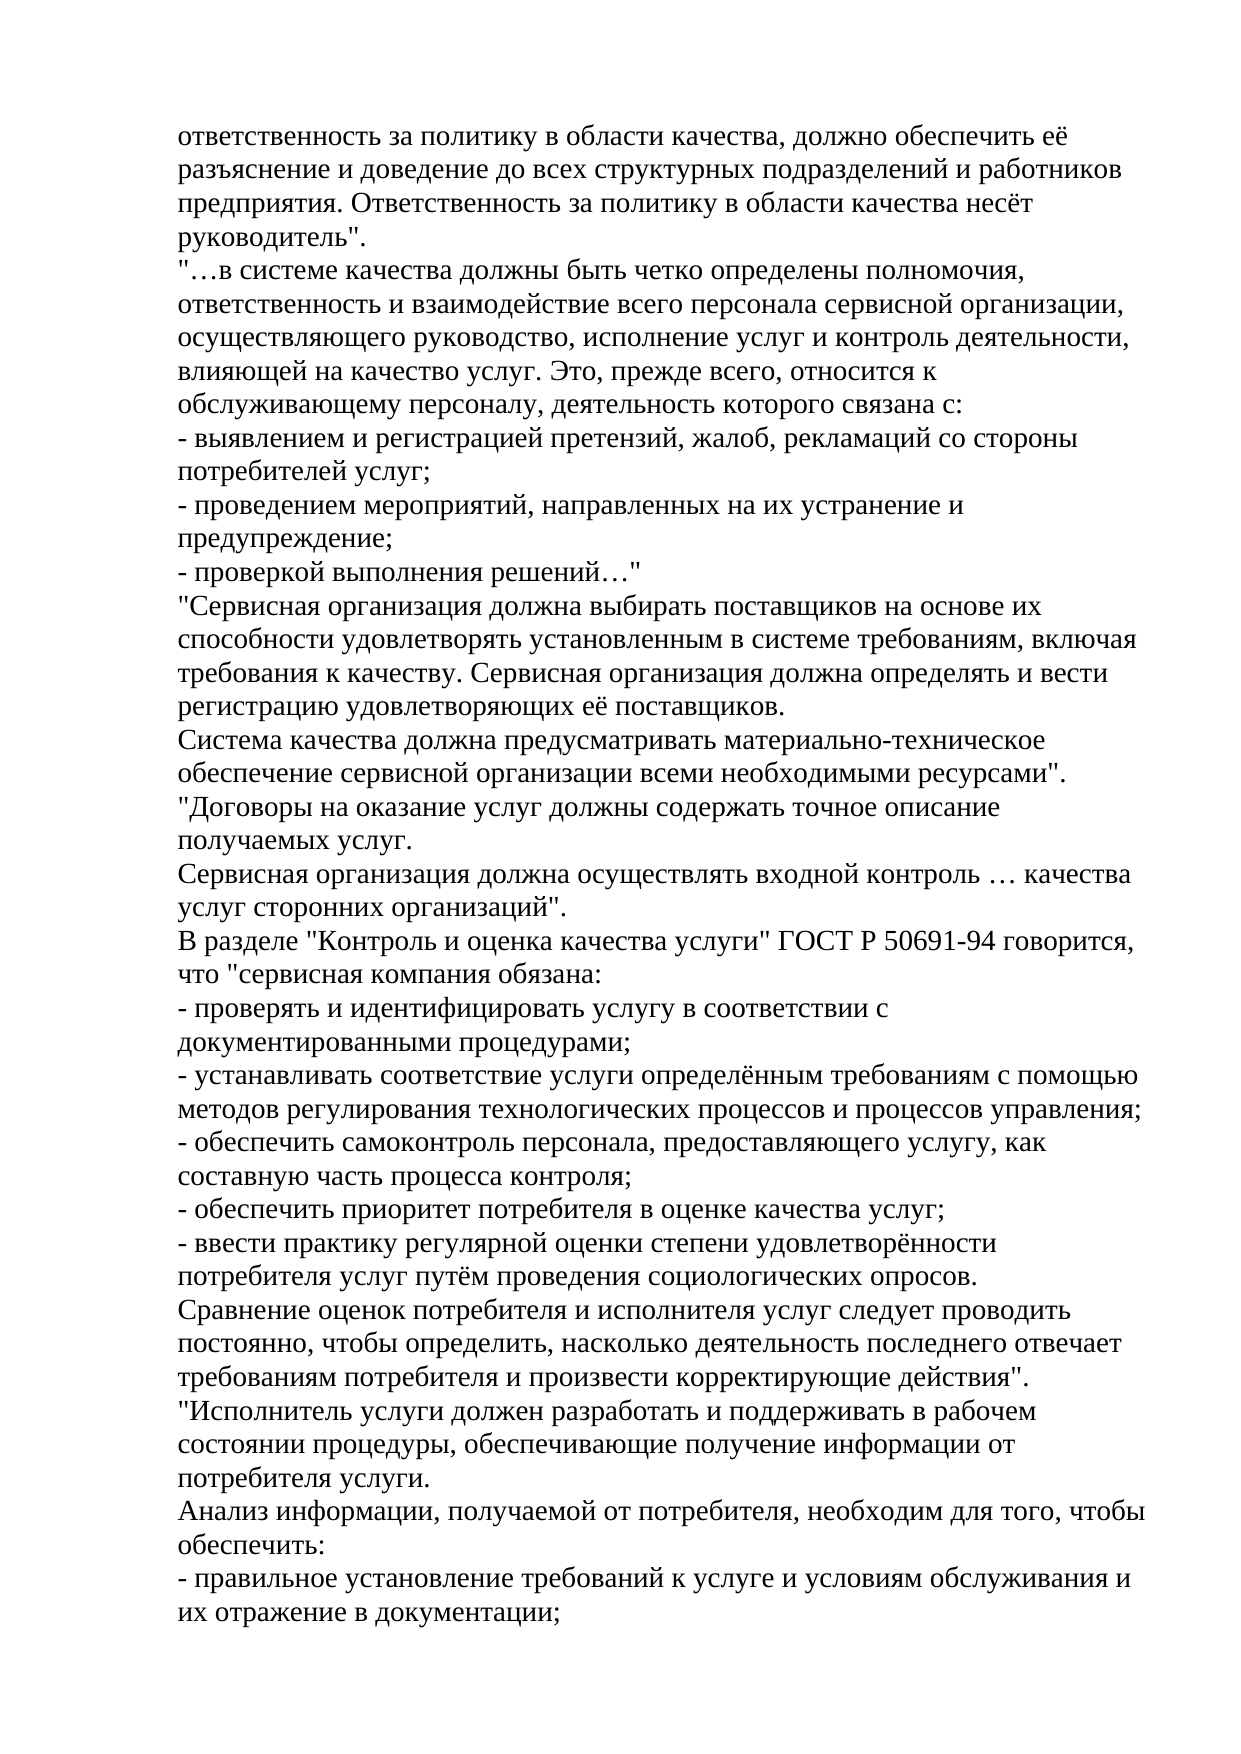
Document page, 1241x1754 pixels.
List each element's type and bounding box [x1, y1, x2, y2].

text [177, 118, 1152, 1627]
